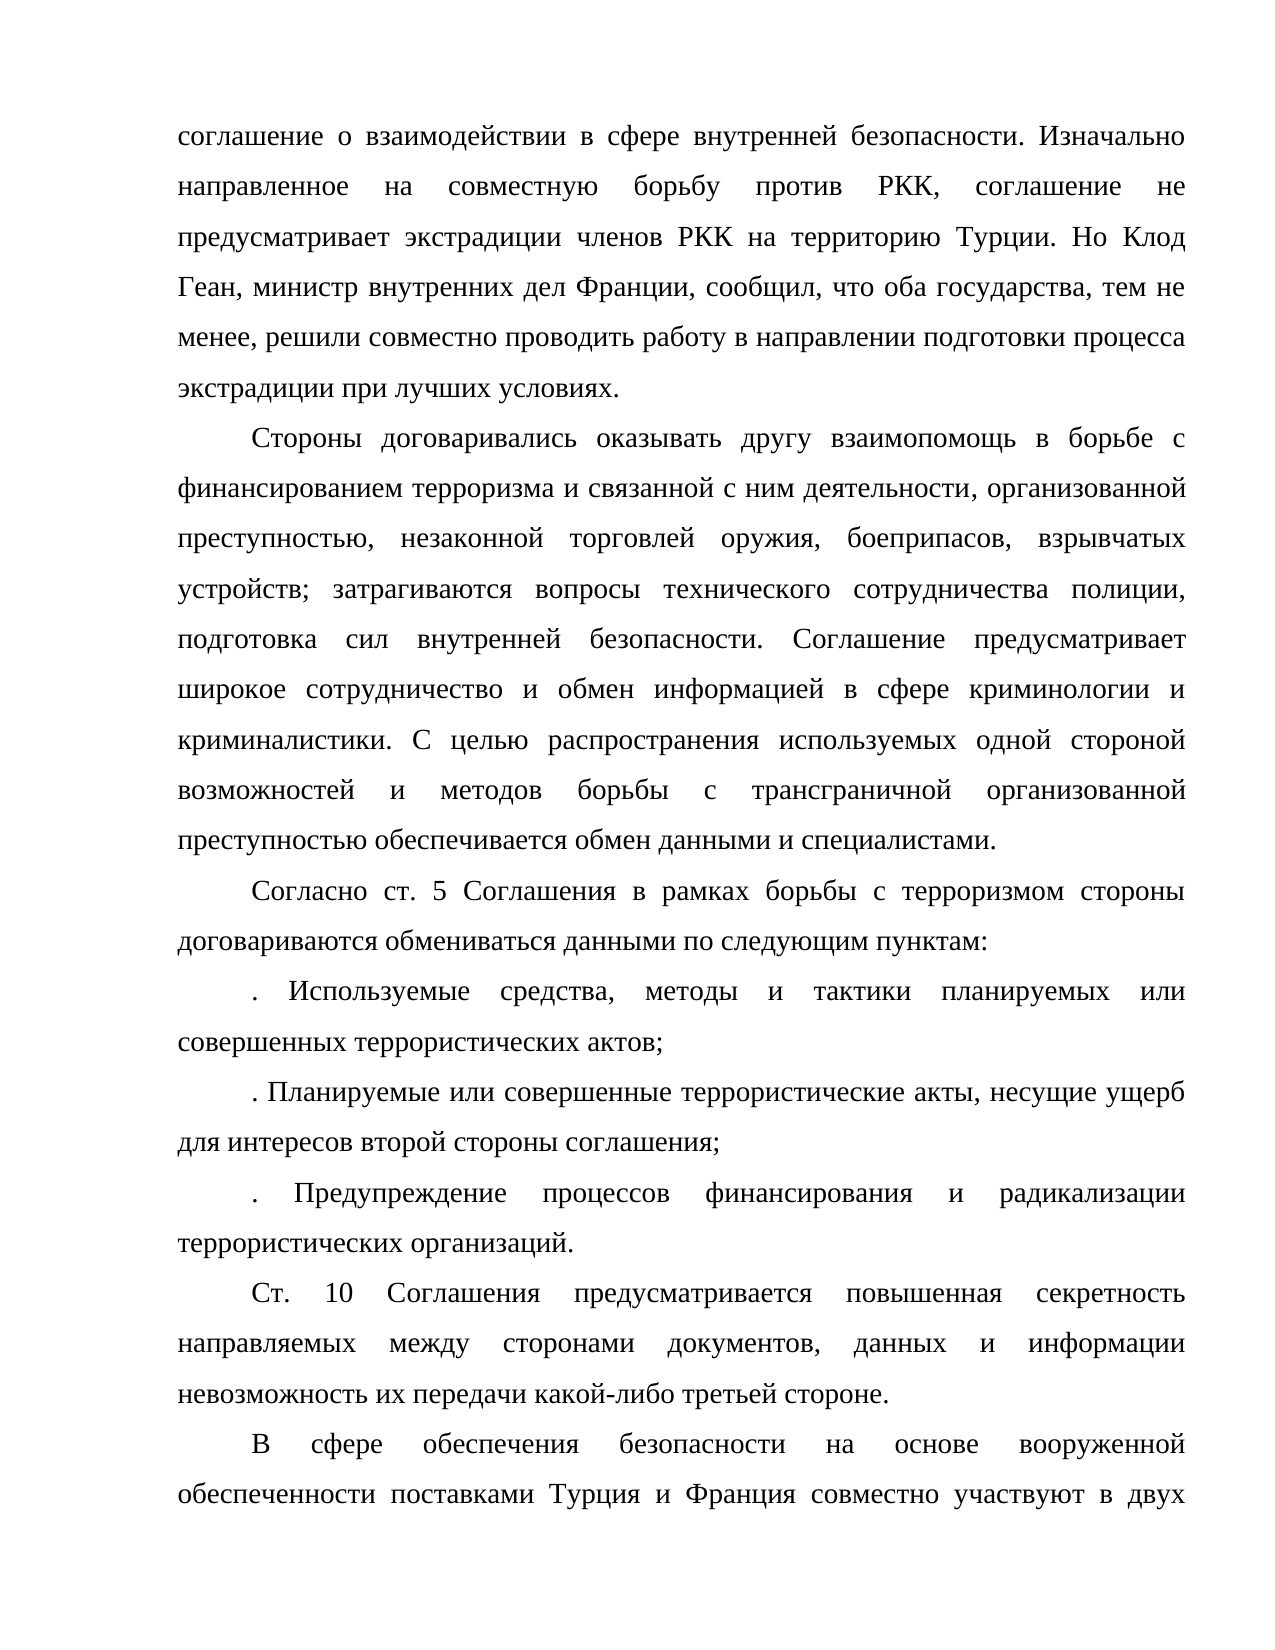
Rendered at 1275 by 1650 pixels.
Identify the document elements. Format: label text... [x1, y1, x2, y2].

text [177, 118, 1186, 403]
text . Планируемые или совершенные террористические акты, несущие ущерб для интересов второй стороны соглашения; [177, 1074, 1186, 1158]
text . Используемые средства, методы и тактики планируемых или совершенных террористических актов; [177, 973, 1186, 1057]
text . Предупреждение процессов финансирования и радикализации террористических организаций. [177, 1175, 1186, 1258]
text Ст. 10 Соглашения предусматривается повышенная секретность направляемых между сторонами документов, данных и информации невозможность их передачи какой-либо третьей стороне. [177, 1275, 1186, 1409]
text Согласно ст. 5 Соглашения в рамках борьбы с терроризмом стороны договариваются обмениваться данными по следующим пунктам: [177, 873, 1186, 957]
text Стороны договаривались оказывать другу взаимопомощь в борьбе с финансированием терроризма и связанной с ним деятельности, организованной преступностью, незаконной торговлей оружия, боеприпасов, взрывчатых устройств; затрагиваются вопросы технического сотрудничества полиции, подготовка сил внутренней безопасности. Соглашение предусматривает широкое сотрудничество и обмен информацией в сфере криминологии и криминалистики. С целью распространения используемых одной стороной возможностей и методов борьбы с трансграничной организованной преступностью обеспечивается обмен данными и специалистами. [177, 420, 1186, 856]
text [177, 1426, 1186, 1510]
